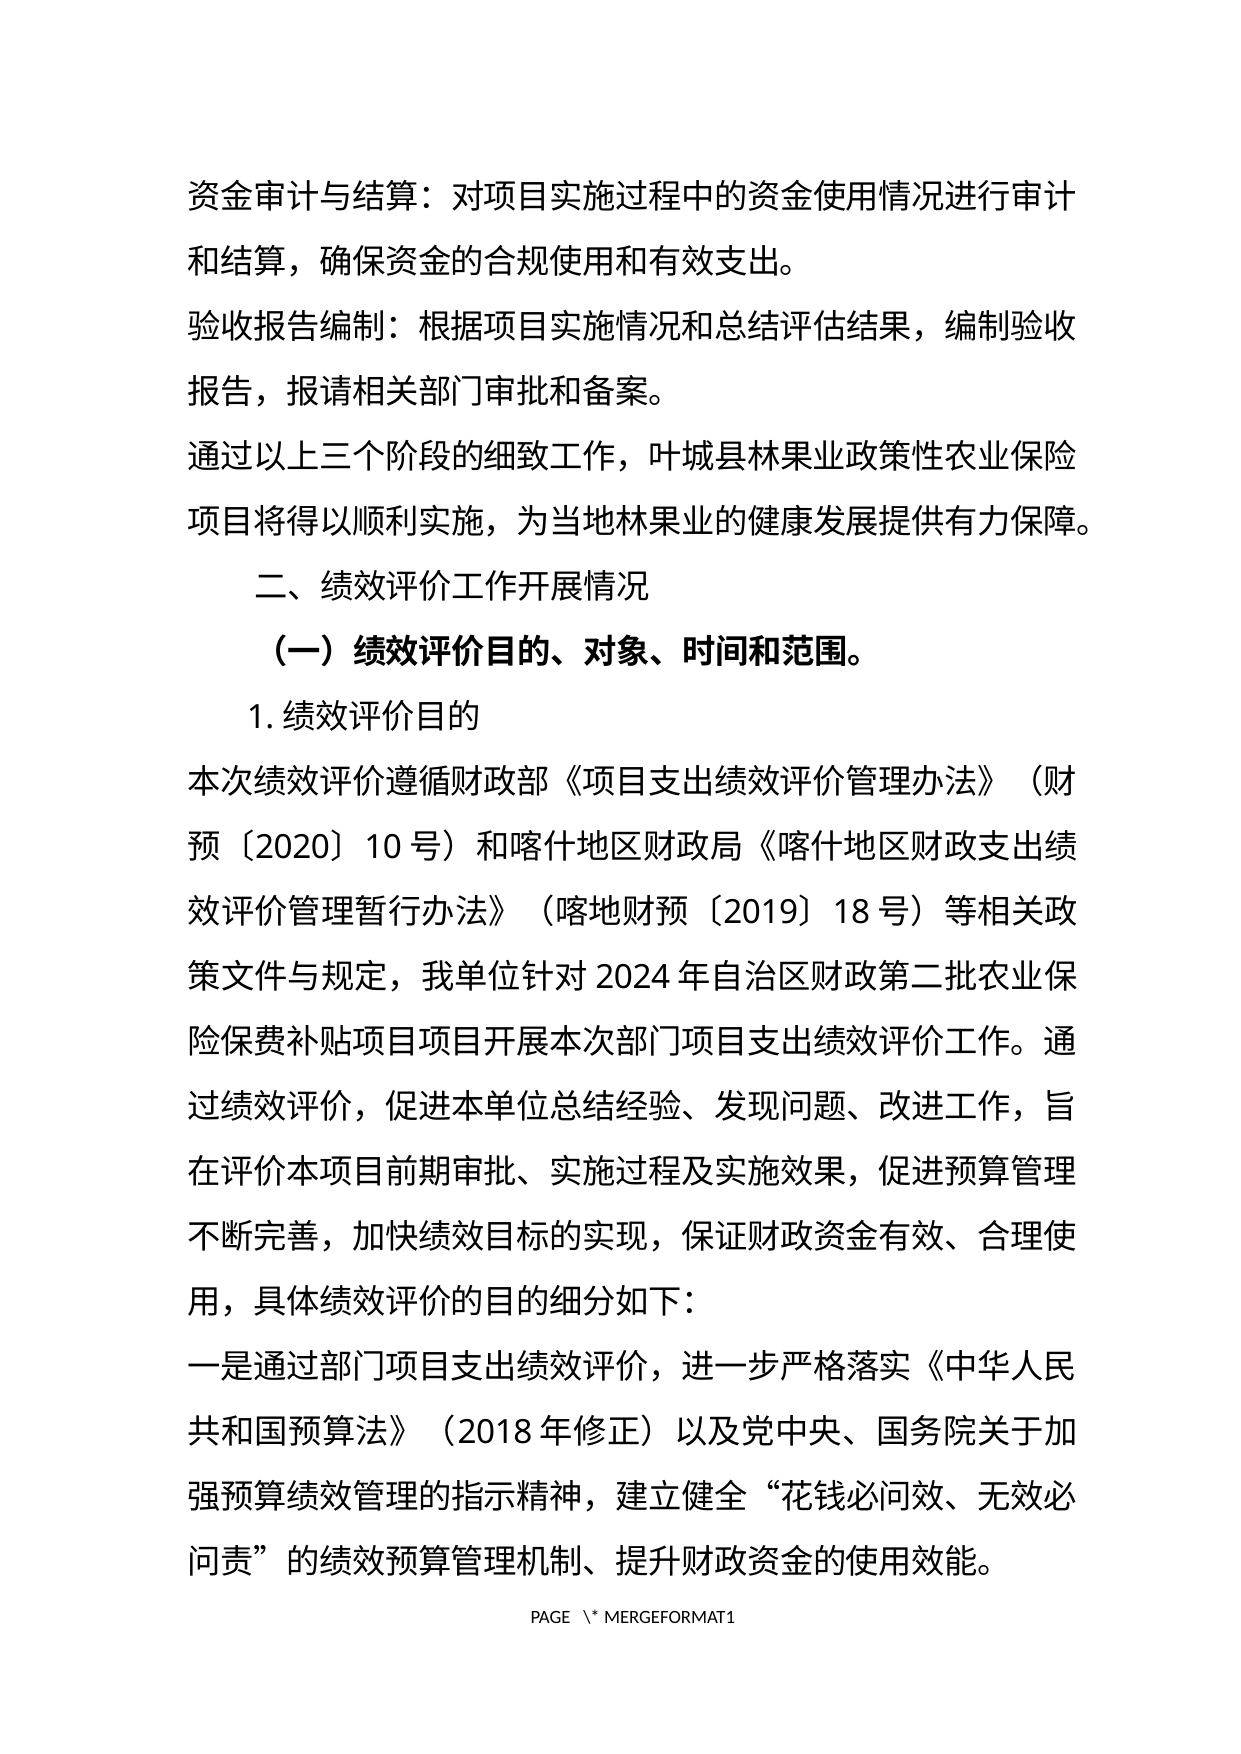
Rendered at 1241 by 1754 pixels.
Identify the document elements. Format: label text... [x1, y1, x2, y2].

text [187, 682, 1078, 1592]
text （一）绩效评价目的、对象、时间和范围。 [187, 617, 1078, 682]
text 二、绩效评价工作开展情况 [187, 552, 1078, 617]
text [187, 162, 1078, 552]
